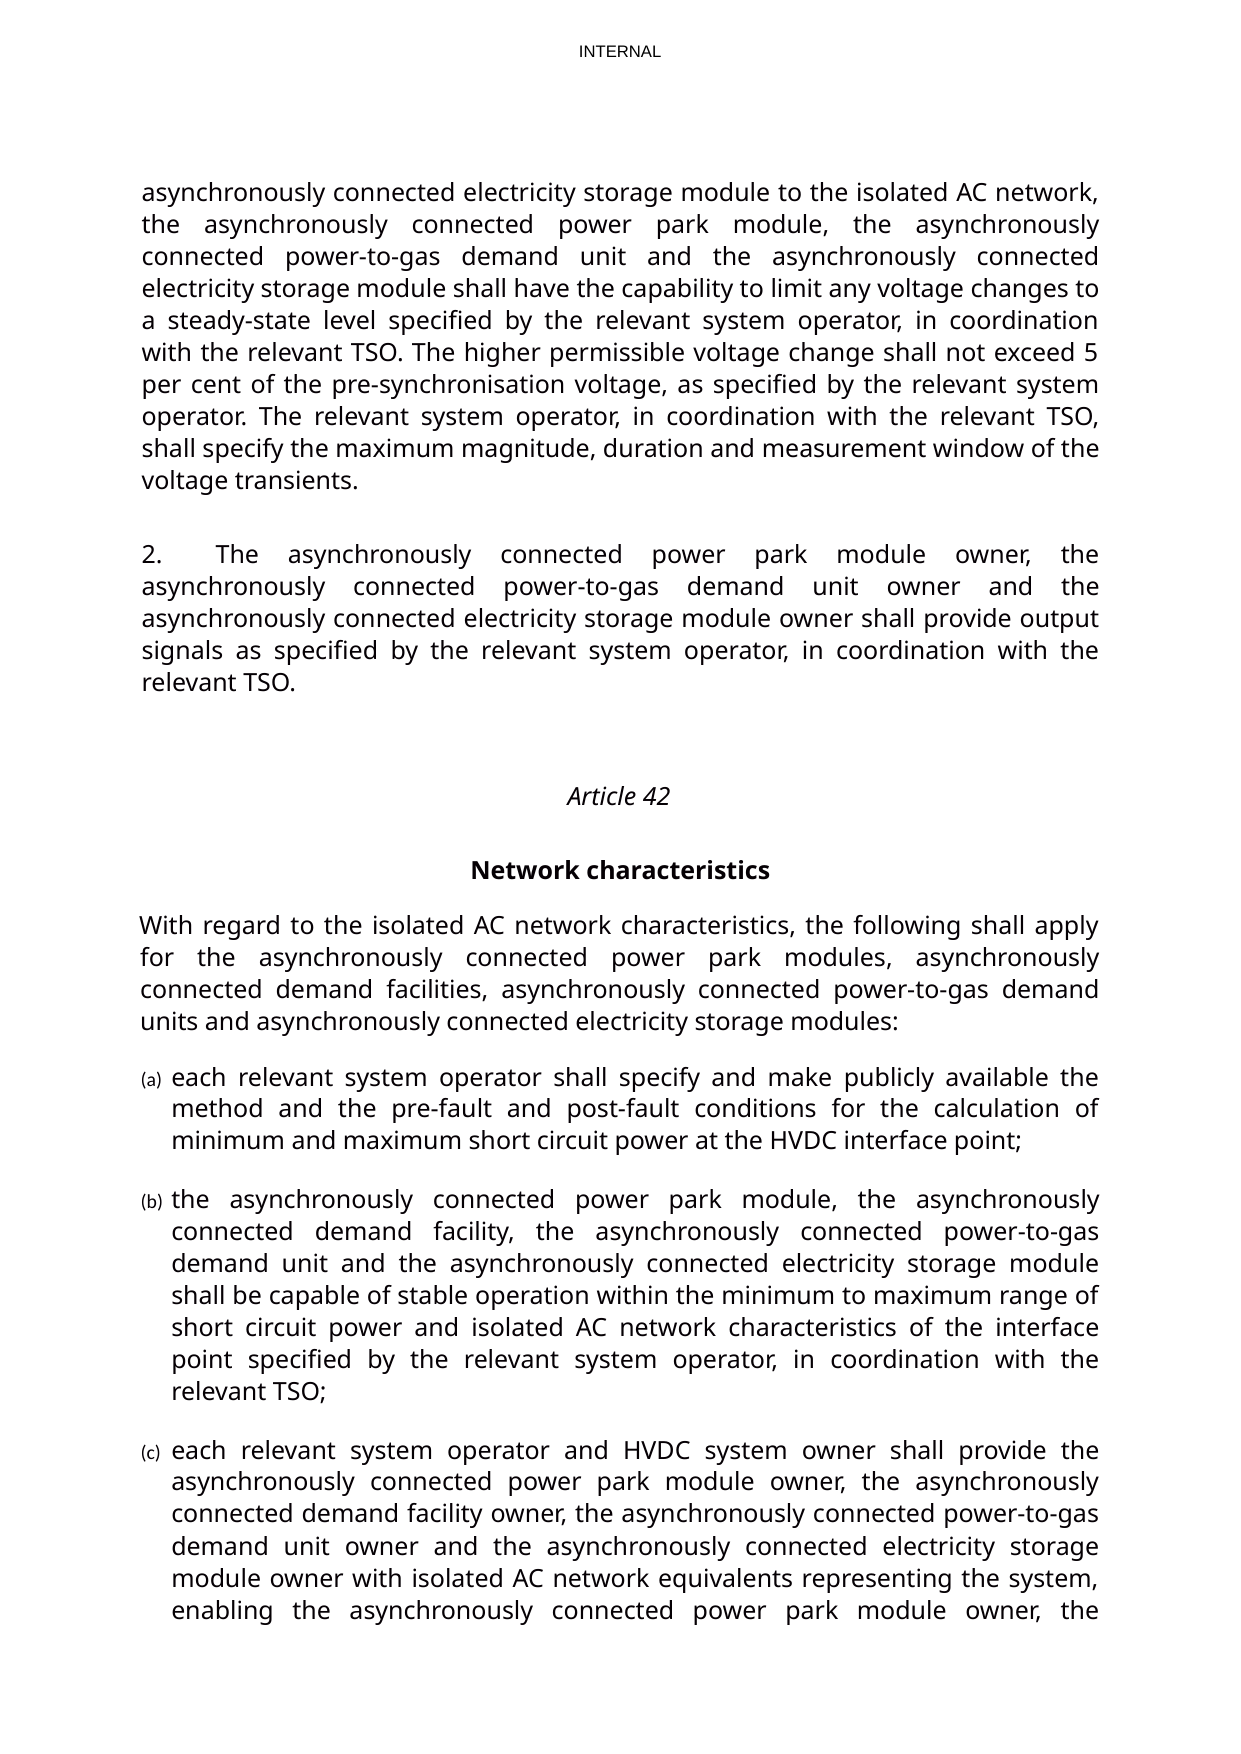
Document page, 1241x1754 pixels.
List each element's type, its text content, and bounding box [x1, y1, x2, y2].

subtitle Article 42 [140, 779, 1100, 813]
list each relevant system operator shall specify and make publicly available the method and the pre-fault and post-fault conditions for the calculation of minimum and maximum short circuit power at the HVDC interface point; [140, 1061, 1100, 1157]
text Network characteristics [140, 854, 1100, 886]
list the asynchronously connected power park module, the asynchronously connected demand facility, the asynchronously connected power-to-gas demand unit and the asynchronously connected electricity storage module shall be capable of stable operation within the minimum to maximum range of short circuit power and isolated AC network characteristics of the interface point specified by the relevant system operator, in coordination with the relevant TSO; [140, 1183, 1100, 1408]
list The asynchronously connected power park module owner, the asynchronously connected power-to-gas demand unit owner and the asynchronously connected electricity storage module owner shall provide output signals as specified by the relevant system operator, in coordination with the relevant TSO. [141, 538, 1100, 698]
text With regard to the isolated AC network characteristics, the following shall apply for the asynchronously connected power park modules, asynchronously connected demand facilities, asynchronously connected power-to-gas demand units and asynchronously connected electricity storage modules: [139, 909, 1100, 1037]
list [140, 1434, 1100, 1626]
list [141, 176, 1100, 497]
